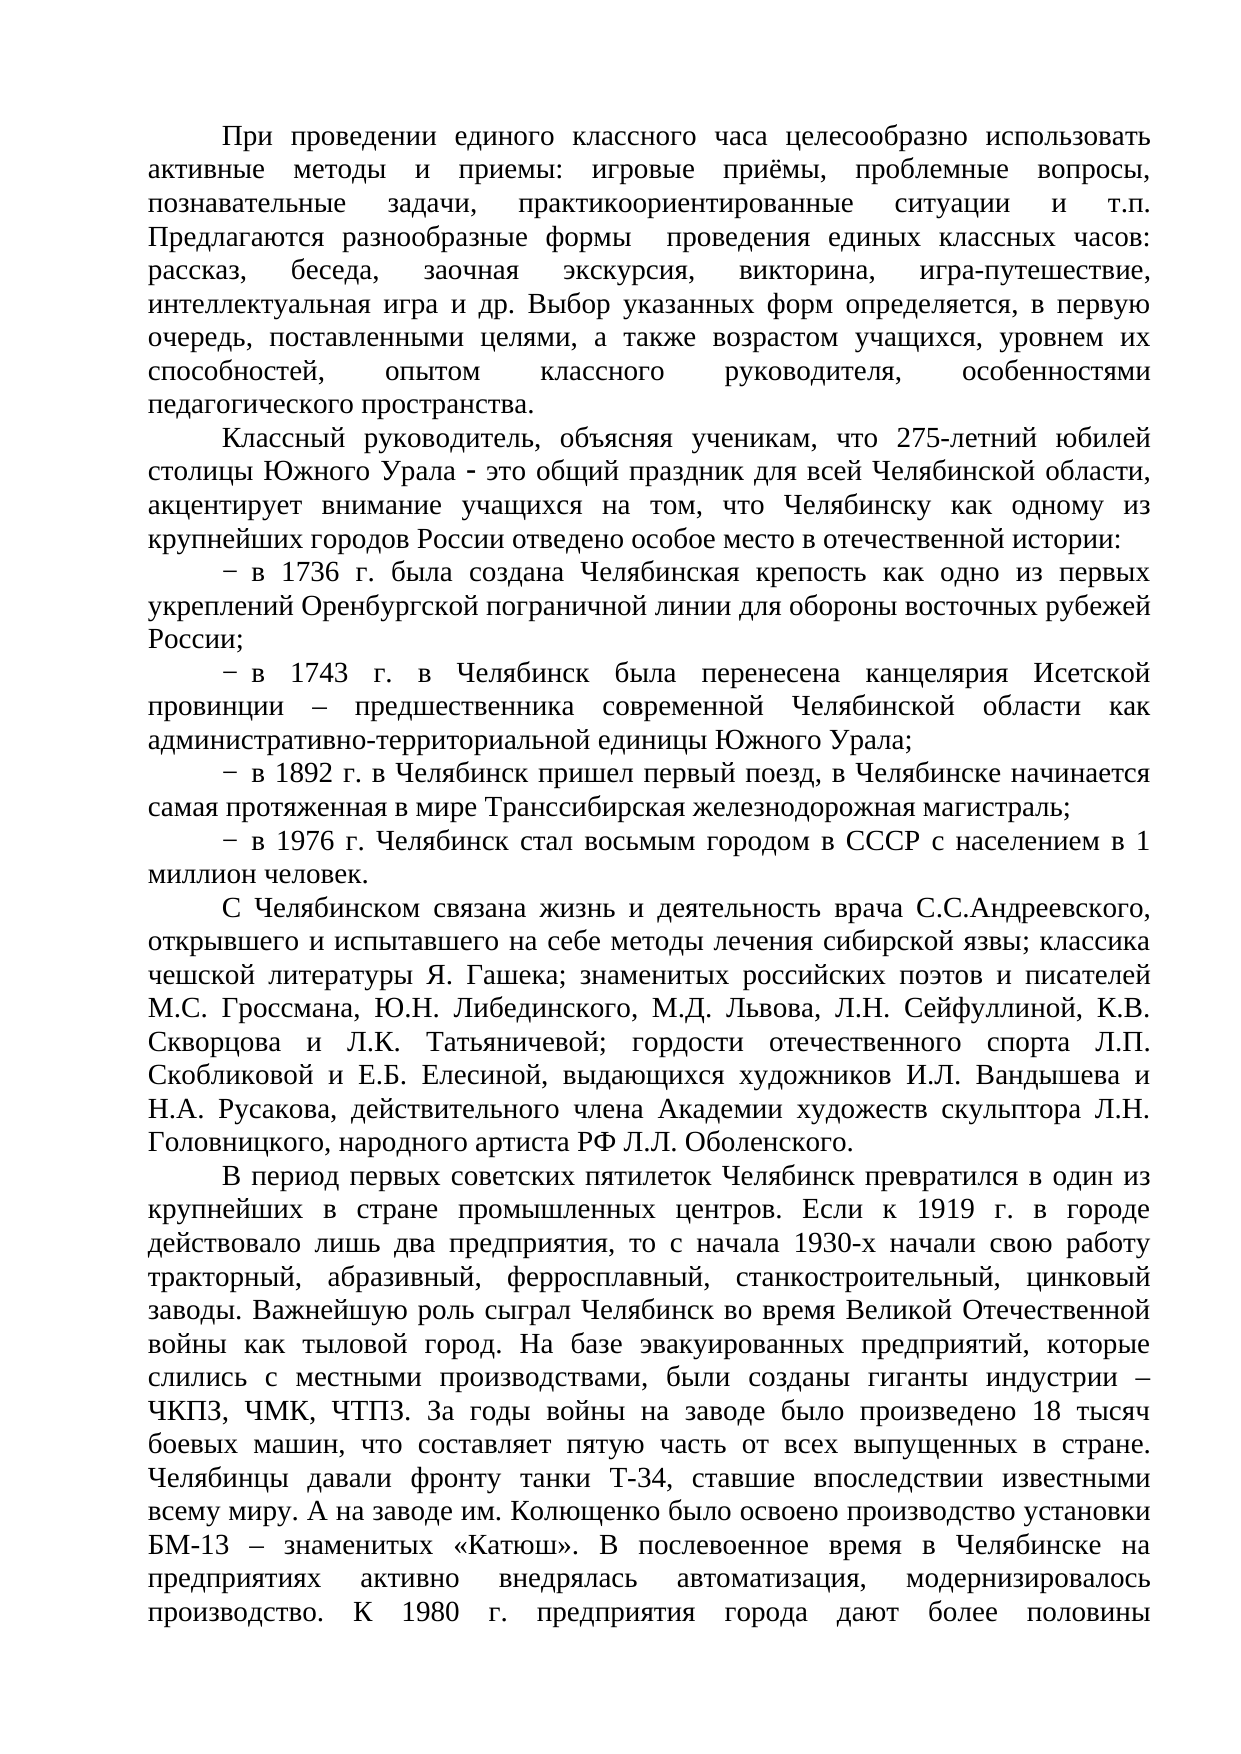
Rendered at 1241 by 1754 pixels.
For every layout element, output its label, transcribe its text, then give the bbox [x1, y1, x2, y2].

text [148, 1158, 1152, 1628]
list в . была создана Челябинская крепость как одно из первых укреплений Оренбургской пограничной линии для обороны восточных рубежей России; [148, 554, 1152, 655]
list в . в Челябинск пришел первый поезд, в Челябинске начинается самая протяженная в мире Транссибирская железнодорожная магистраль; [148, 756, 1152, 823]
text Классный руководитель, объясняя ученикам, что 275-летний юбилей столицы Южного Урала это общий праздник для всей Челябинской области, акцентирует внимание учащихся на том, что Челябинску как одному из крупнейших городов России отведено особое место в отечественной истории: [148, 420, 1152, 554]
list в . в Челябинск была перенесена канцелярия Исетской провинции – предшественника современной Челябинской области как административно-территориальной единицы Южного Урала; [148, 655, 1152, 756]
list в . Челябинск стал восьмым городом в СССР с населением в 1 миллион человек. [148, 823, 1152, 890]
text При проведении единого классного часа целесообразно использовать активные методы и приемы: игровые приёмы, проблемные вопросы, познавательные задачи, практикоориентированные ситуации и т.п. Предлагаются разнообразные формы проведения единых классных часов: рассказ, беседа, заочная экскурсия, викторина, игра-путешествие, интеллектуальная игра и др. Выбор указанных форм определяется, в первую очередь, поставленными целями, а также возрастом учащихся, уровнем их способностей, опытом классного руководителя, особенностями педагогического пространства. [148, 118, 1152, 420]
text С Челябинском связана жизнь и деятельность врача С.С.Андреевского, открывшего и испытавшего на себе методы лечения сибирской язвы; классика чешской литературы Я. Гашека; знаменитых российских поэтов и писателей М.С. Гроссмана, Ю.Н. Либединского, М.Д. Львова, Л.Н. Сейфуллиной, К.В. Скворцова и Л.К. Татьяничевой; гордости отечественного спорта Л.П. Скобликовой и Е.Б. Елесиной, выдающихся художников И.Л. Вандышева и Н.А. Русакова, действительного члена Академии художеств скульптора Л.Н. Головницкого, народного артиста РФ Л.Л. Оболенского. [148, 890, 1152, 1158]
